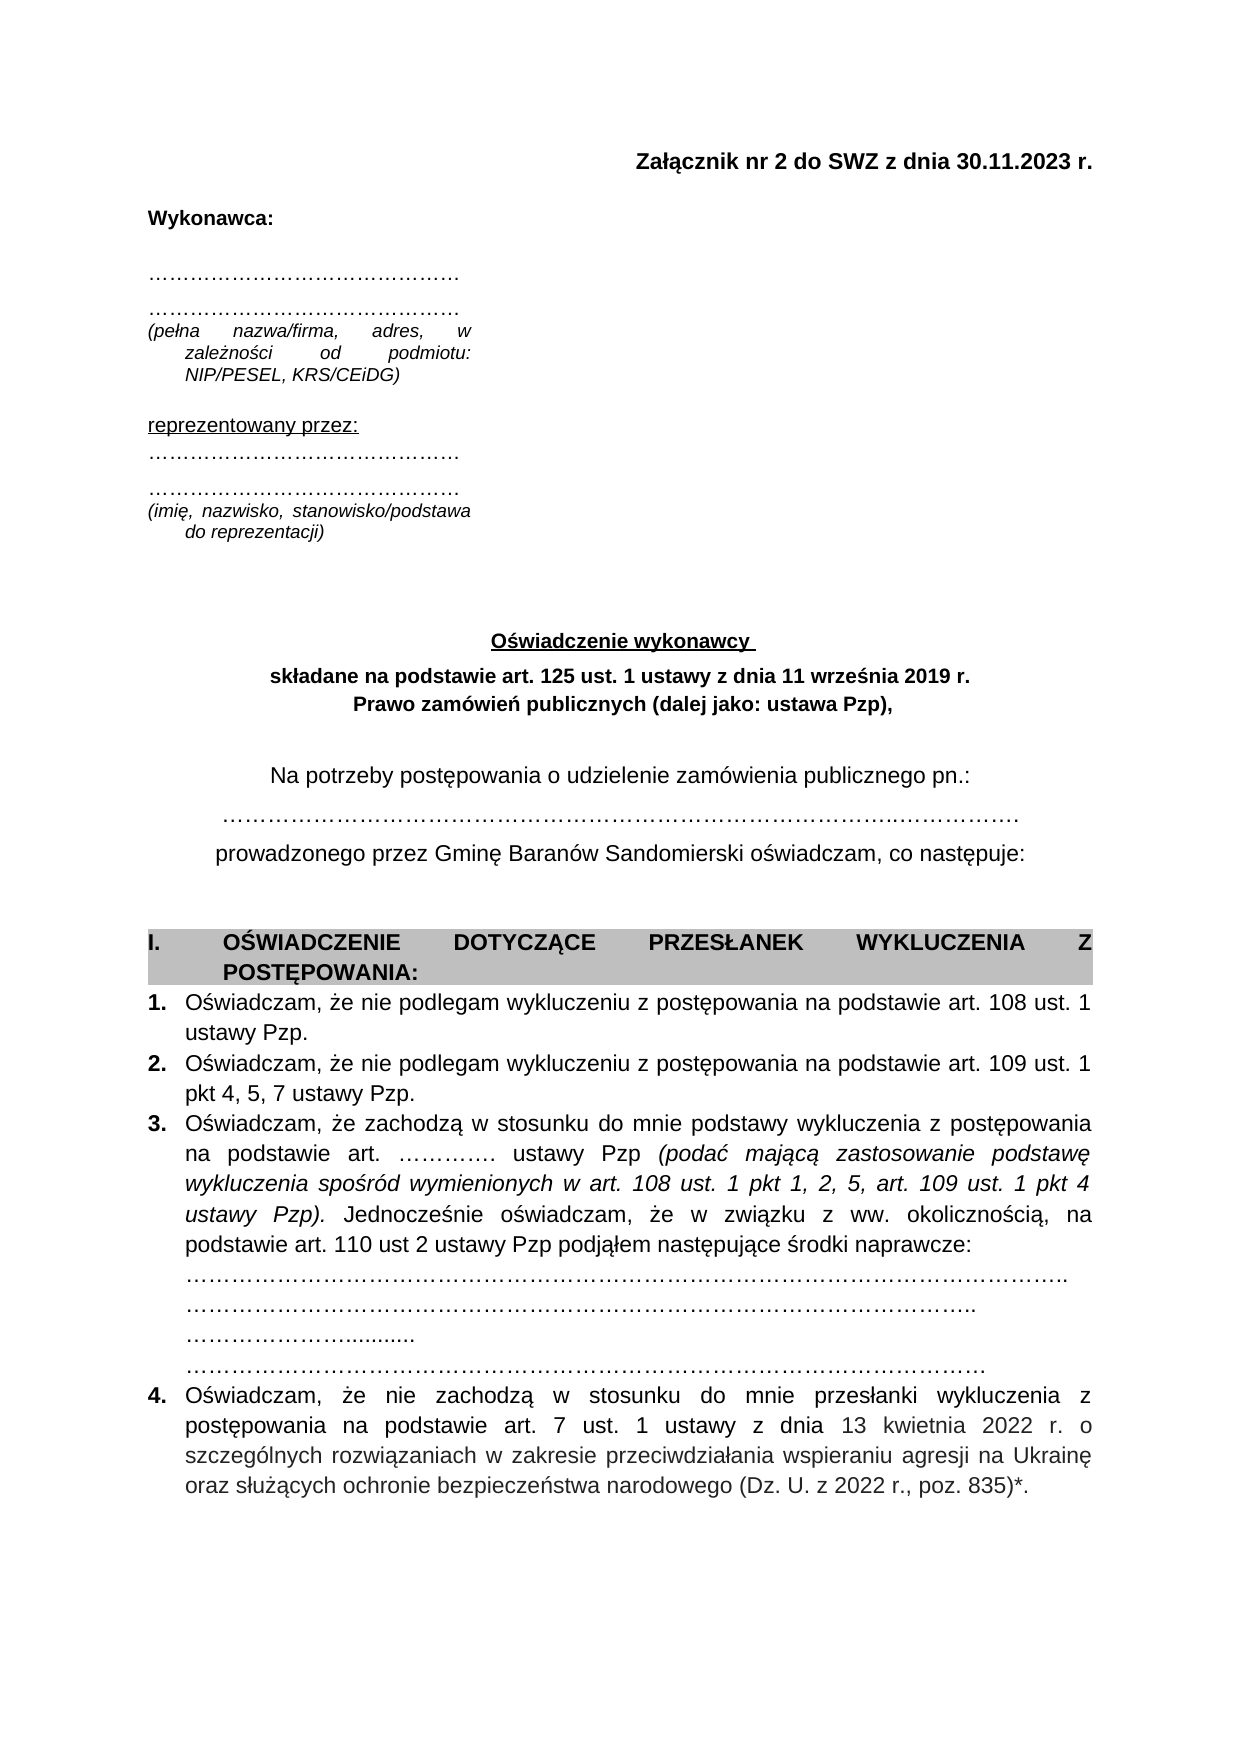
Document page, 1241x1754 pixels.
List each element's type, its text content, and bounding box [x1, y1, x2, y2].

list Oświadczam, że nie podlegam wykluczeniu z postępowania na podstawie art. 109 ust. 1 pkt 4, 5, 7 ustawy Pzp. [148, 1049, 1093, 1106]
text Załącznik nr 2 do SWZ z dnia 30.11.2023 r. [148, 148, 1093, 174]
text (pełna nazwa/firma, adres, w zależności od podmiotu: NIP/PESEL, KRS/CEiDG) [148, 320, 472, 385]
text prowadzonego przez Gminę Baranów Sandomierski oświadczam, co następuje: [148, 840, 1093, 867]
text Wykonawca: [148, 205, 1093, 229]
text Prawo zamówień publicznych (dalej jako: ustawa Pzp), [148, 692, 1093, 716]
text Oświadczenie wykonawcy [148, 628, 1093, 652]
text składane na podstawie art. 125 ust. 1 ustawy z dnia 11 września 2019 r. [148, 664, 1093, 688]
text ……………………………………… [148, 260, 472, 284]
list OŚWIADCZENIE DOTYCZĄCE PRZESŁANEK WYKLUCZENIA Z POSTĘPOWANIA: [148, 929, 1093, 985]
text ……………………………………… [148, 476, 472, 500]
text Na potrzeby postępowania o udzielenie zamówienia publicznego pn.: [148, 762, 1093, 789]
text ……………………………………………………………………………..……………. [148, 801, 1093, 828]
text ……………………………………… [148, 296, 472, 320]
list Oświadczam, że zachodzą w stosunku do mnie podstawy wykluczenia z postępowania na podstawie art. …………. ustawy Pzp (podać mającą zastosowanie podstawę wykluczenia spośród wymienionych w art. 108 ust. 1 pkt 1, 2, 5, art. 109 ust. 1 pkt 4 ustawy Pzp). Jednocześnie oświadczam, że w związku z ww. okolicznością, na podstawie art. 110 ust 2 ustawy Pzp podjąłem następujące środki naprawcze: [148, 1110, 1093, 1257]
list ……………………………………………………………………………………………………..…………………………………………………………………………………………..…………………...........…………………………………………………………………………………………… [185, 1261, 1093, 1378]
text ……………………………………… [148, 440, 472, 464]
text (imię, nazwisko, stanowisko/podstawa do reprezentacji) [148, 500, 472, 543]
text reprezentowany przez: [148, 412, 1093, 436]
list Oświadczam, że nie zachodzą w stosunku do mnie przesłanki wykluczenia z postępowania na podstawie art. 7 ust. 1 ustawy z dnia 13 kwietnia 2022 r. o szczególnych rozwiązaniach w zakresie przeciwdziałania wspieraniu agresji na Ukrainę oraz służących ochronie bezpieczeństwa narodowego (Dz. U. z 2022 r., poz. 835)*. [148, 1382, 1093, 1499]
list Oświadczam, że nie podlegam wykluczeniu z postępowania na podstawie art. 108 ust. 1 ustawy Pzp. [148, 989, 1093, 1046]
